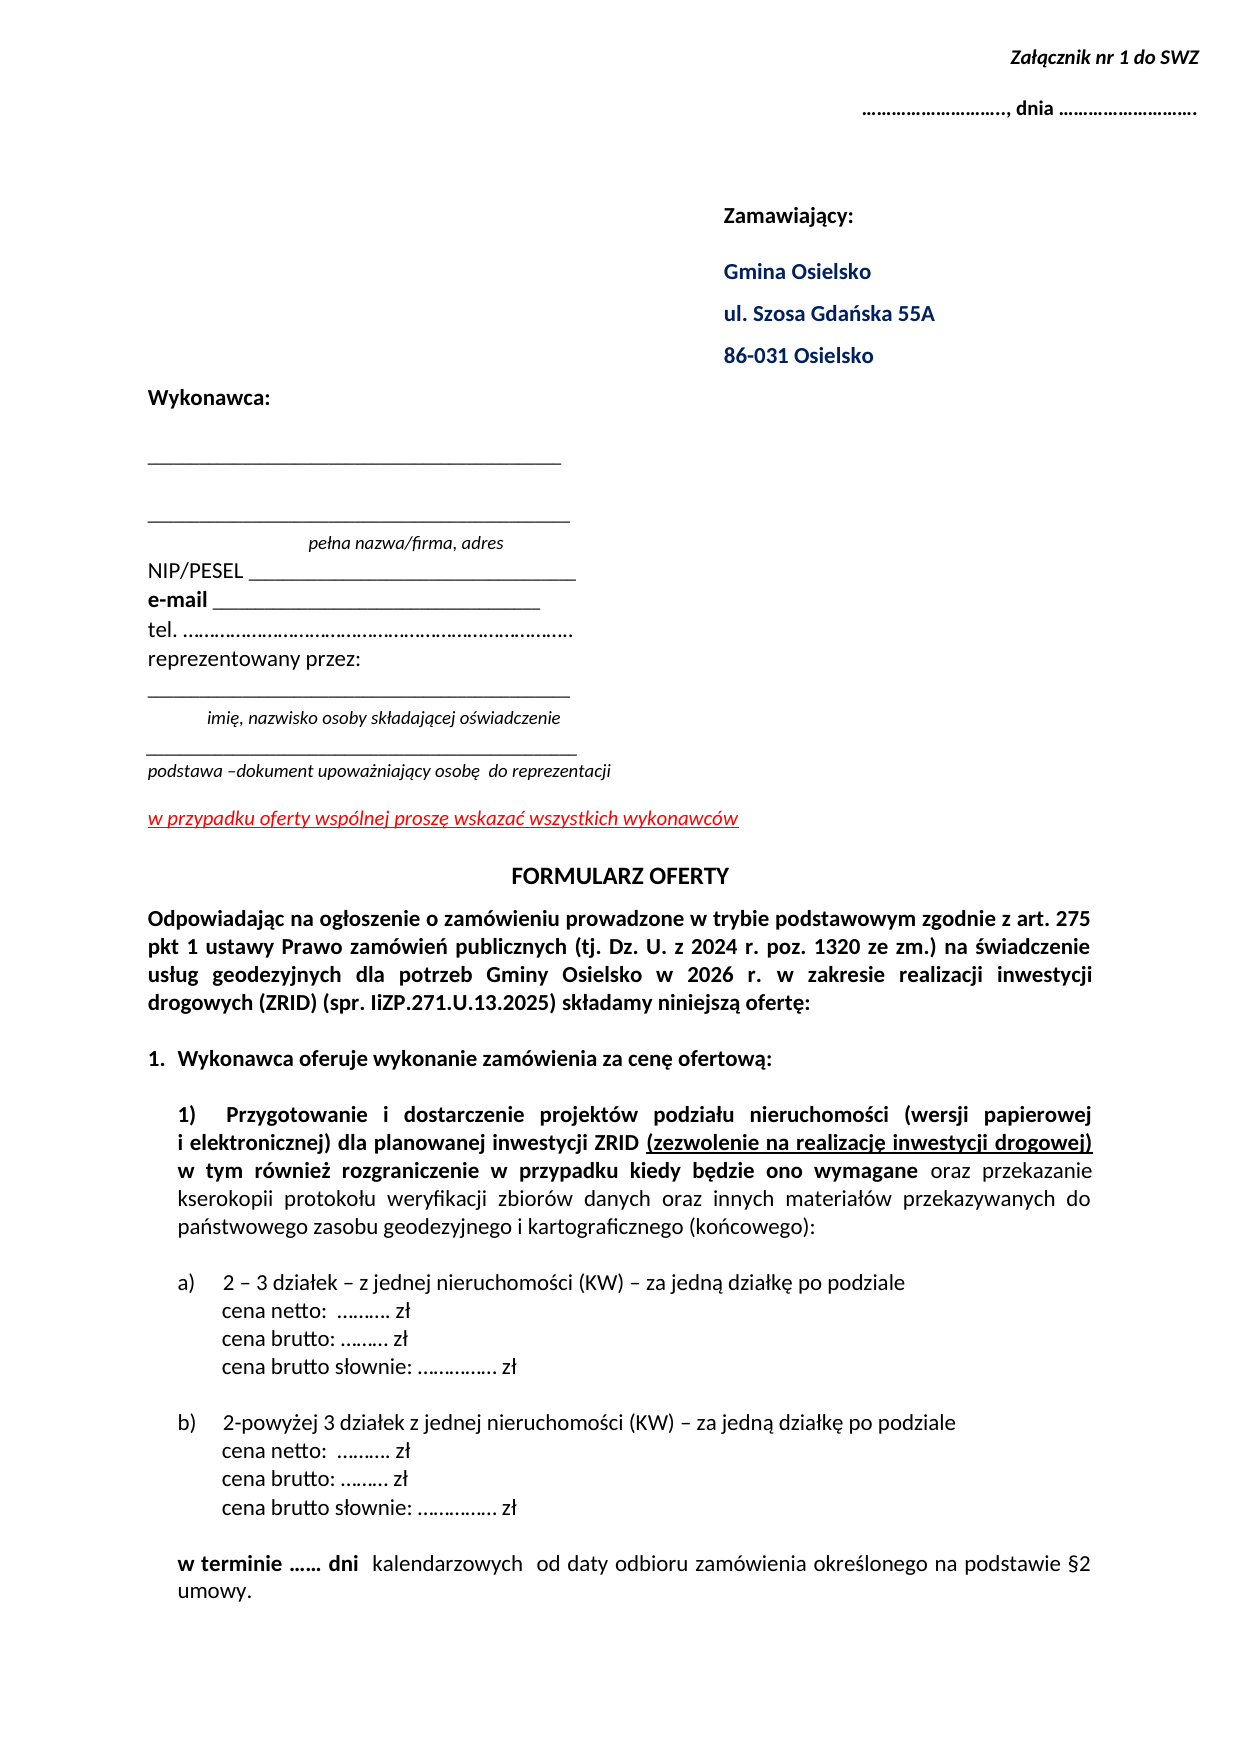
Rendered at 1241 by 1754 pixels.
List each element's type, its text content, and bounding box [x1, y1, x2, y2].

text Odpowiadając na ogłoszenie o zamówieniu prowadzone w trybie podstawowym zgodnie z art. 275 pkt 1 ustawy Prawo zamówień publicznych (tj. Dz. U. z 2024 r. poz. 1320 ze zm.) na świadczenie usług geodezyjnych dla potrzeb Gminy Osielsko w 2026 r. w zakresie realizacji inwestycji drogowych (ZRID) (spr. IiZP.271.U.13.2025) składamy niniejszą ofertę: [148, 904, 1092, 1016]
subtitle ……………………….., dnia ………………………. [148, 95, 1199, 121]
text 1) Przygotowanie i dostarczenie projektów podziału nieruchomości (wersji papierowej i elektronicznej) dla planowanej inwestycji ZRID (zezwolenie na realizację inwestycji drogowej) w tym również rozgraniczenie w przypadku kiedy będzie ono wymagane oraz przekazanie kserokopii protokołu weryfikacji zbiorów danych oraz innych materiałów przekazywanych do państwowego zasobu geodezyjnego i kartograficznego (końcowego): [177, 1100, 1092, 1240]
text cena netto: ………. zł [185, 1296, 1092, 1324]
text podstawa –dokument upoważniający osobę do reprezentacji [148, 759, 1092, 782]
text cena brutto: ……… zł [185, 1324, 1092, 1352]
text Zamawiający: [694, 201, 1092, 229]
text ________________________________________________ [148, 439, 664, 468]
text imię, nazwisko osoby składającej oświadczenie [207, 701, 605, 730]
text Gmina Osielsko [724, 257, 1092, 285]
subtitle Załącznik nr 1 do SWZ [148, 44, 1199, 70]
list Wykonawca oferuje wykonanie zamówienia za cenę ofertową: [148, 1044, 1092, 1072]
text e-mail ______________________________________ [148, 584, 664, 614]
text w przypadku oferty wspólnej proszę wskazać wszystkich wykonawców [148, 805, 1092, 831]
text cena brutto słownie: …………… zł [177, 1493, 1092, 1521]
text __________________________________________________ [148, 730, 664, 759]
text NIP/PESEL ______________________________________ [148, 555, 664, 584]
list 2-powyżej 3 działek z jednej nieruchomości (KW) – za jedną działkę po podziale [177, 1408, 1092, 1437]
text _________________________________________________ [148, 672, 649, 701]
text Wykonawca: [148, 383, 1092, 411]
text cena brutto słownie: …………… zł [185, 1352, 1092, 1381]
text cena brutto: ……… zł [177, 1464, 1092, 1493]
text tel. ……………………………………………………………….. [148, 614, 664, 643]
text 86-031 Osielsko [724, 341, 1092, 369]
text pełna nazwa/firma, adres [148, 526, 664, 555]
text reprezentowany przez: [148, 643, 1092, 672]
text FORMULARZ OFERTY [148, 856, 1092, 892]
text cena netto: ………. zł [177, 1437, 1092, 1464]
text _________________________________________________ [148, 497, 664, 526]
text w terminie …… dni kalendarzowych od daty odbioru zamówienia określonego na podstawie §2 umowy. [177, 1549, 1092, 1605]
list 2 – 3 działek – z jednej nieruchomości (KW) – za jedną działkę po podziale [177, 1268, 1092, 1296]
text ul. Szosa Gdańska 55A [724, 299, 1092, 327]
